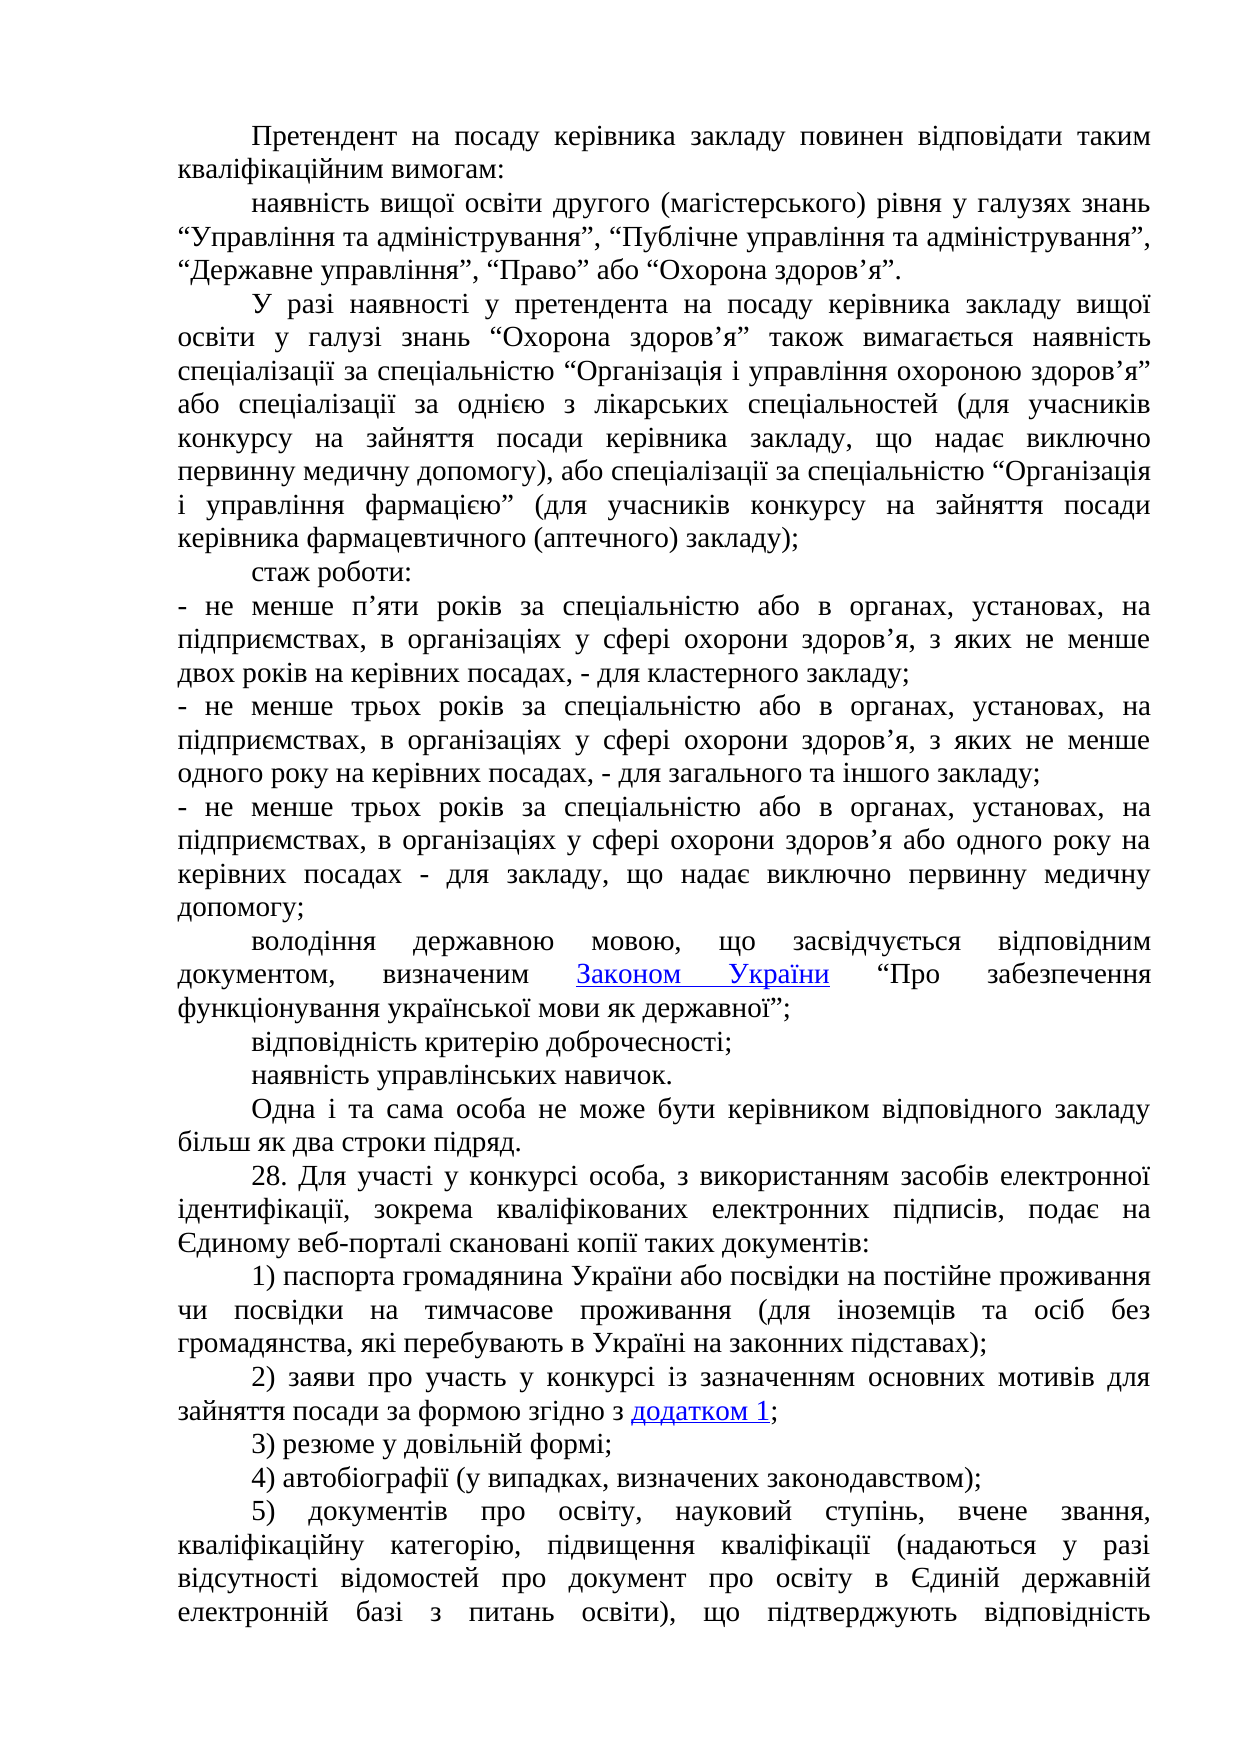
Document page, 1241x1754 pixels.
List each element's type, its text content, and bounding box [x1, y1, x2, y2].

text 3) резюме у довільній формі; [177, 1426, 1152, 1460]
text відповідність критерію доброчесності; [177, 1024, 1152, 1057]
text 4) автобіографії (у випадках, визначених законодавством); [177, 1460, 1152, 1493]
text Одна і та сама особа не може бути керівником відповідного закладу більш як два строки підряд. [177, 1091, 1152, 1158]
text У разі наявності у претендента на посаду керівника закладу вищої освіти у галузі знань “Охорона здоров’я” також вимагається наявність спеціалізації за спеціальністю “Організація і управління охороною здоров’я” або спеціалізації за однією з лікарських спеціальностей (для учасників конкурсу на зайняття посади керівника закладу, що надає виключно первинну медичну допомогу), або спеціалізації за спеціальністю “Організація і управління фармацією” (для учасників конкурсу на зайняття посади керівника фармацевтичного (аптечного) закладу); [177, 286, 1152, 554]
text Претендент на посаду керівника закладу повинен відповідати таким кваліфікаційним вимогам: [177, 118, 1152, 185]
text 28. Для участі у конкурсі особа, з використанням засобів електронної ідентифікації, зокрема кваліфікованих електронних підписів, подає на Єдиному веб-порталі скановані копії таких документів: [177, 1158, 1152, 1258]
text володіння державною мовою, що засвідчується відповідним документом, визначеним Законом України “Про забезпечення функціонування української мови як державної”; [177, 923, 1152, 1024]
text 1) паспорта громадянина України або посвідки на постійне проживання чи посвідки на тимчасове проживання (для іноземців та осіб без громадянства, які перебувають в Україні на законних підставах); [177, 1258, 1152, 1359]
text стаж роботи: [177, 554, 1152, 588]
text 2) заяви про участь у конкурсі із зазначенням основних мотивів для зайняття посади за формою згідно з додатком 1; [177, 1359, 1152, 1426]
text - не менше трьох років за спеціальністю або в органах, установах, на підприємствах, в організаціях у сфері охорони здоров’я або одного року на керівних посадах - для закладу, що надає виключно первинну медичну допомогу; [177, 789, 1152, 923]
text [177, 1493, 1152, 1627]
text - не менше п’яти років за спеціальністю або в органах, установах, на підприємствах, в організаціях у сфері охорони здоров’я, з яких не менше двох років на керівних посадах, - для кластерного закладу; [177, 588, 1152, 688]
text - не менше трьох років за спеціальністю або в органах, установах, на підприємствах, в організаціях у сфері охорони здоров’я, з яких не менше одного року на керівних посадах, - для загального та іншого закладу; [177, 688, 1152, 789]
text наявність управлінських навичок. [177, 1057, 1152, 1091]
text наявність вищої освіти другого (магістерського) рівня у галузях знань “Управління та адміністрування”, “Публічне управління та адміністрування”, “Державне управління”, “Право” або “Охорона здоров’я”. [177, 185, 1152, 286]
